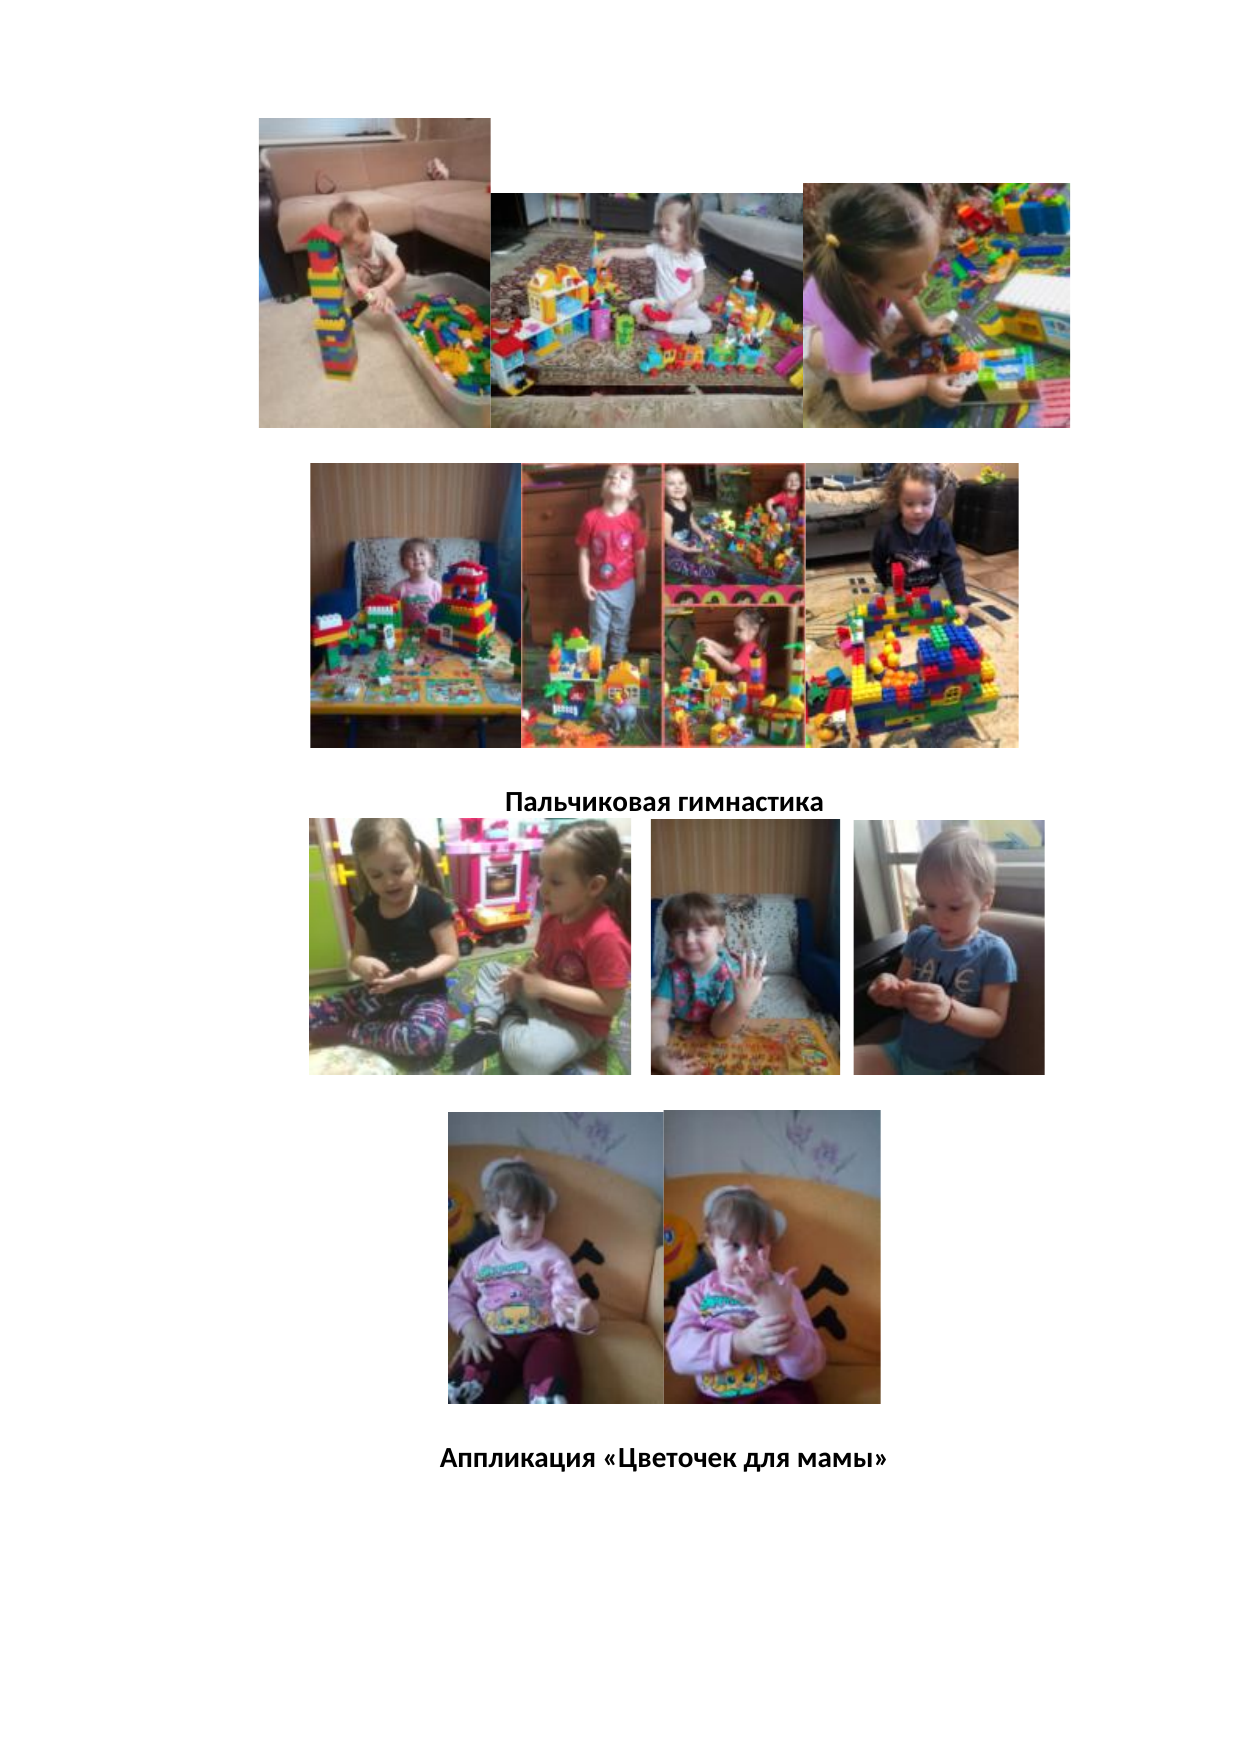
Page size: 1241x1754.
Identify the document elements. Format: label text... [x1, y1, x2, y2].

picture [310, 463, 1019, 748]
text Пальчиковая гимнастика [177, 783, 1152, 819]
picture [448, 1110, 881, 1404]
picture [853, 820, 1045, 1075]
picture [309, 818, 632, 1075]
picture [258, 118, 1071, 428]
picture [650, 819, 841, 1075]
text Аппликация «Цветочек для мамы» [177, 1439, 1152, 1475]
